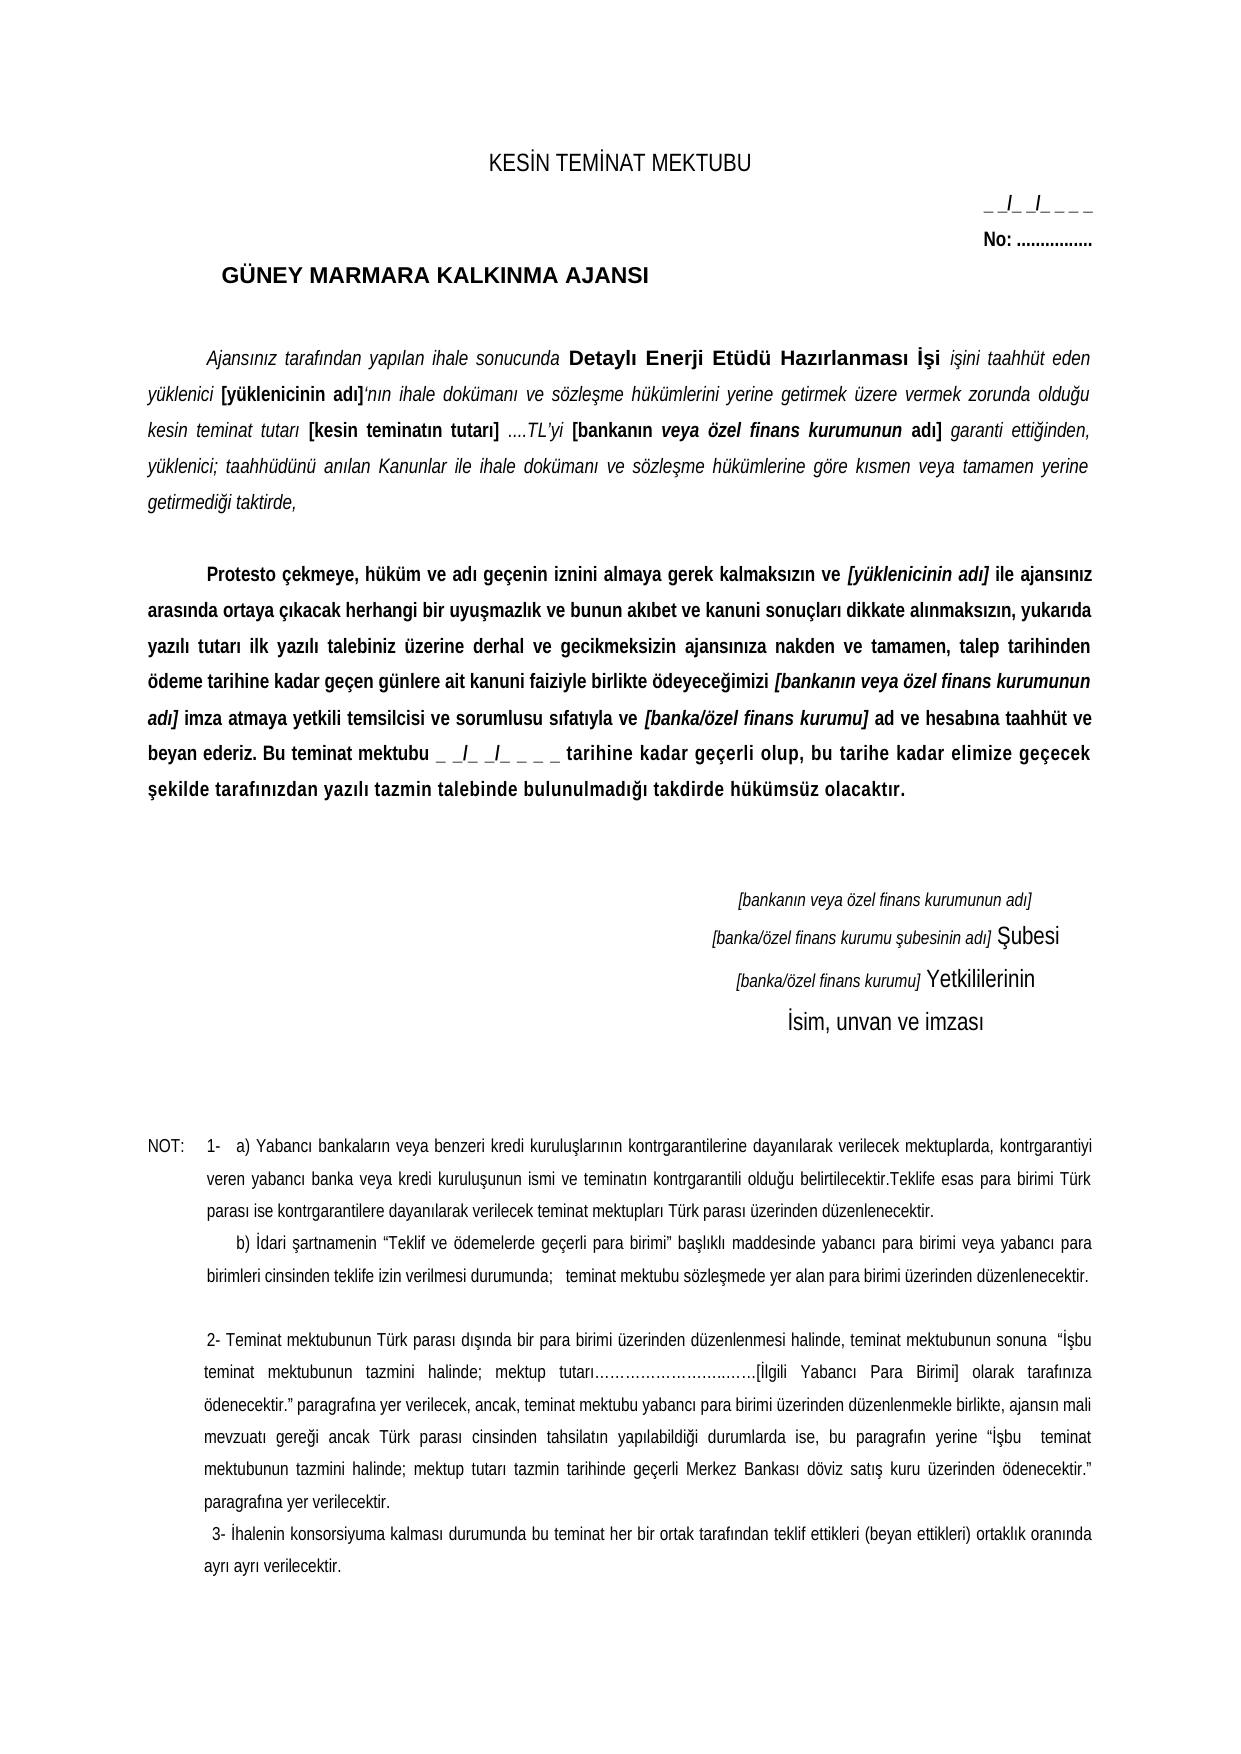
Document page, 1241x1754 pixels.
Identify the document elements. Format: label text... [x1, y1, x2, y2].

text NOT: 1- a) Yabancı bankaların veya benzeri kredi kuruluşlarının kontrgarantilerine dayanılarak verilecek mektuplarda, kontrgarantiyi veren yabancı banka veya kredi kuruluşunun ismi ve teminatın kontrgarantili olduğu belirtilecektir.Teklife esas para birimi Türk parası ise kontrgarantilere dayanılarak verilecek teminat mektupları Türk parası üzerinden düzenlenecektir. [148, 1135, 1093, 1221]
text [banka/özel finans kurumu şubesinin adı] Şubesi [679, 921, 1093, 949]
text Ajansınız tarafından yapılan ihale sonucunda Detaylı Enerji Etüdü Hazırlanması İşi işini taahhüt eden yüklenici [yüklenicinin adı]‘nın ihale dokümanı ve sözleşme hükümlerini yerine getirmek üzere vermek zorunda olduğu kesin teminat tutarı [kesin teminatın tutarı] ....TL’yi [bankanın veya özel finans kurumunun adı] garanti ettiğinden, yüklenici; taahhüdünü anılan Kanunlar ile ihale dokümanı ve sözleşme hükümlerine göre kısmen veya tamamen yerine getirmediği taktirde, [148, 346, 1093, 514]
text _ _/_ _/_ _ _ _ [148, 191, 1093, 214]
text [bankanın veya özel finans kurumunun adı] [679, 888, 1093, 910]
text [banka/özel finans kurumu] Yetkililerinin [679, 964, 1093, 992]
text Protesto çekmeye, hüküm ve adı geçenin iznini almaya gerek kalmaksızın ve [yüklenicinin adı] ile ajansınız arasında ortaya çıkacak herhangi bir uyuşmazlık ve bunun akıbet ve kanuni sonuçları dikkate alınmaksızın, yukarıda yazılı tutarı ilk yazılı talebiniz üzerine derhal ve gecikmeksizin ajansınıza nakden ve tamamen, talep tarihinden ödeme tarihine kadar geçen günlere ait kanuni faiziyle birlikte ödeyeceğimizi [bankanın veya özel finans kurumunun adı] imza atmaya yetkili temsilcisi ve sorumlusu sıfatıyla ve [banka/özel finans kurumu] ad ve hesabına taahhüt ve beyan ederiz. Bu teminat mektubu _ _/_ _/_ _ _ _ tarihine kadar geçerli olup, bu tarihe kadar elimize geçecek şekilde tarafınızdan yazılı tazmin talebinde bulunulmadığı takdirde hükümsüz olacaktır. [148, 562, 1093, 801]
text 3- İhalenin konsorsiyuma kalması durumunda bu teminat her bir ortak tarafından teklif ettikleri (beyan ettikleri) ortaklık oranında ayrı ayrı verilecektir. [204, 1523, 1093, 1577]
text 2- Teminat mektubunun Türk parası dışında bir para birimi üzerinden düzenlenmesi halinde, teminat mektubunun sonuna “İşbu teminat mektubunun tazmini halinde; mektup tutarı……………………..……[İlgili Yabancı Para Birimi] olarak tarafınıza ödenecektir.” paragrafına yer verilecek, ancak, teminat mektubu yabancı para birimi üzerinden düzenlenmekle birlikte, ajansın mali mevzuatı gereği ancak Türk parası cinsinden tahsilatın yapılabildiği durumlarda ise, bu paragrafın yerine “İşbu teminat mektubunun tazmini halinde; mektup tutarı tazmin tarihinde geçerli Merkez Bankası döviz satış kuru üzerinden ödenecektir.” paragrafına yer verilecektir. [204, 1329, 1093, 1512]
subtitle KESİN TEMİNAT MEKTUBU [148, 148, 1093, 176]
text No: ................ [148, 226, 1093, 250]
text İsim, unvan ve imzası [679, 1007, 1093, 1035]
text GÜNEY MARMARA KALKINMA AJANSI [148, 262, 1093, 289]
text b) İdari şartnamenin “Teklif ve ödemelerde geçerli para birimi” başlıklı maddesinde yabancı para birimi veya yabancı para birimleri cinsinden teklife izin verilmesi durumunda; teminat mektubu sözleşmede yer alan para birimi üzerinden düzenlenecektir. [207, 1232, 1093, 1286]
